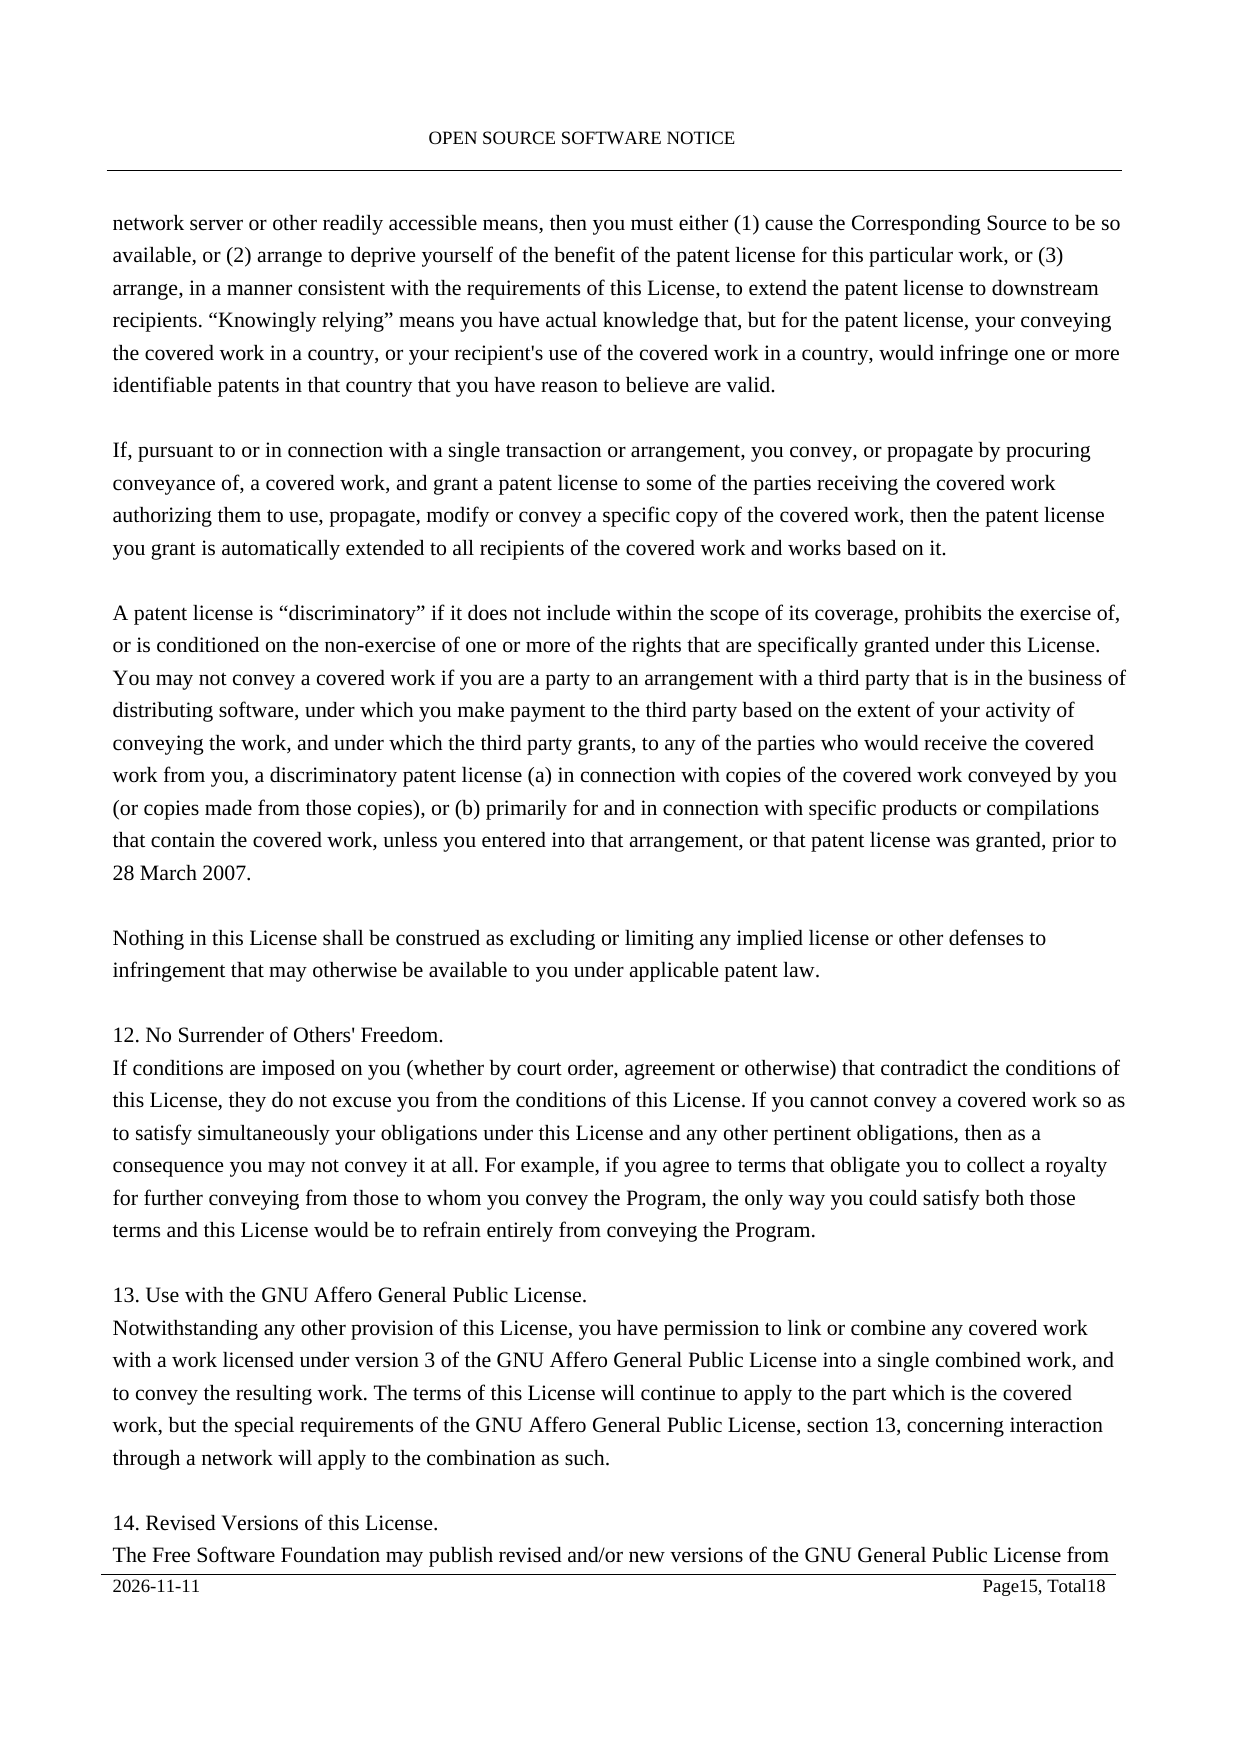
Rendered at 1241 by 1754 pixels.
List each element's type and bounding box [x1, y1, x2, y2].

text [112, 206, 1128, 1571]
